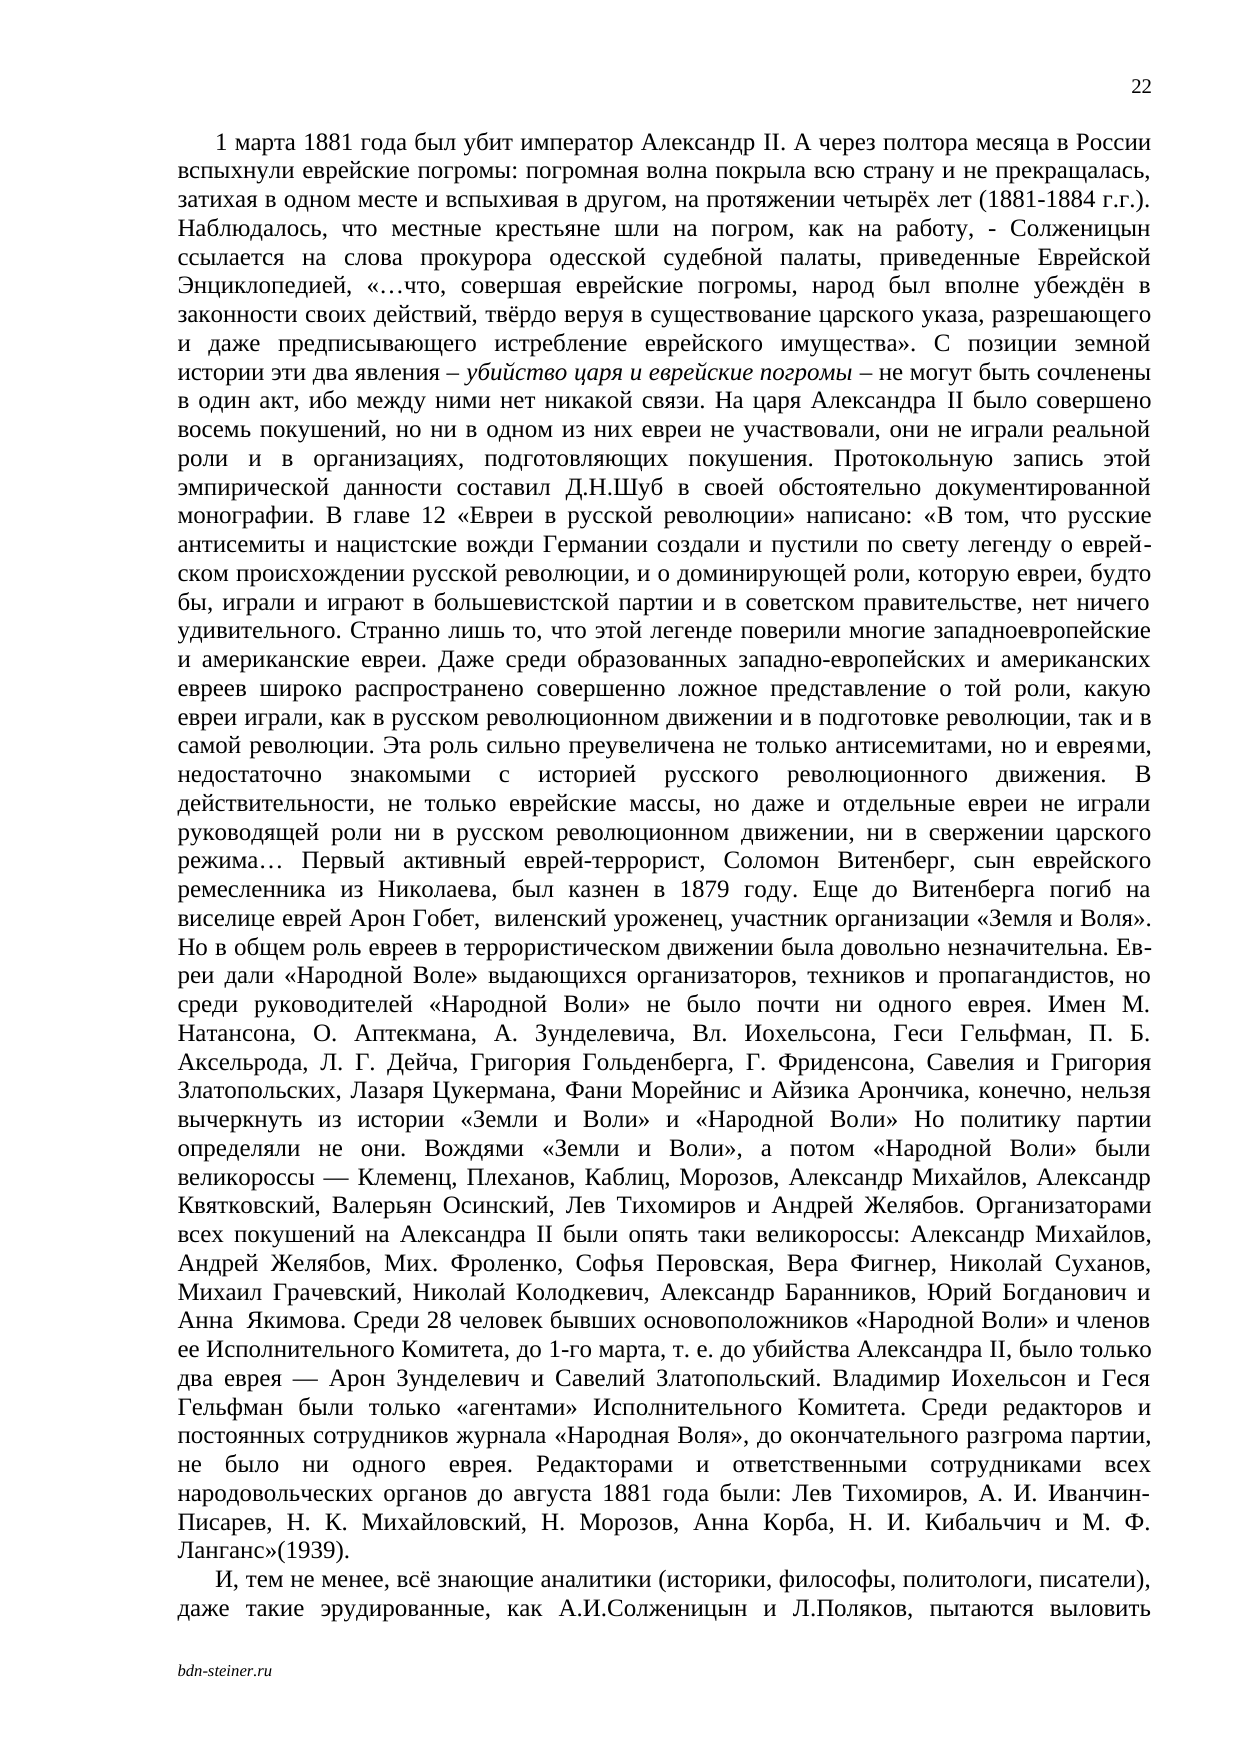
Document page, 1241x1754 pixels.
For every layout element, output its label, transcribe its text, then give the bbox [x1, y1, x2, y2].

text 1 марта 1881 года был убит император Александр II. А через полтора месяца в России вспыхнули еврейские погромы: погромная волна покрыла всю страну и не прекращалась, затихая в одном месте и вспыхивая в другом, на протяжении четырёх лет (1881-1884 г.г.). Наблюдалось, что местные крестьяне шли на погром, как на работу, - Солженицын ссылается на слова прокурора одесской судебной палаты, приведенные Еврейской Энциклопедией, «…что, совершая еврейские погромы, народ был вполне убеждён в законности своих действий, твёрдо веруя в существование царского указа, разрешающего и даже предписывающего истребление еврейского имущества». С позиции земной истории эти два явления – убийство царя и еврейские погромы – не могут быть сочленены в один акт, ибо между ними нет никакой связи. На царя Александра II было совершено восемь покушений, но ни в одном из них евреи не участвовали, они не играли реальной роли и в организациях, подготовляющих покушения. Протокольную запись этой эмпирической данности составил Д.Н.Шуб в своей обстоятельно документированной монографии. В главе 12 «Евреи в русской революции» написано: «В том, что русские антисемиты и нацистские вожди Германии создали и пустили по свету легенду о еврейском происхождении русской революции, и о доминирующей роли, которую евреи, будто бы, играли и играют в большевистской партии и в советском правительстве, нет ничего удивительного. Странно лишь то, что этой легенде поверили многие западноевропейские и американские евреи. Даже среди образованных западно-европейских и американских евреев широко распространено совершенно ложное представление о той роли, какую евреи играли, как в русском революционном движении и в подготовке революции, так и в самой революции. Эта роль сильно преувеличена не только антисемитами, но и евреями, недостаточно знакомыми с историей русского революционного движения. В действительности, не только еврейские массы, но даже и отдельные евреи не играли руководящей роли ни в русском революционном движении, ни в свержении царского режима… Первый активный еврей-террорист, Соломон Витенберг, сын еврейского ремесленника из Николаева, был казнен в 1879 году. Еще до Витенберга погиб на виселице еврей Арон Гобет, виленский уроженец, участник организации «Земля и Воля». Но в общем роль евреев в террористическом движении была довольно незначительна. Евреи дали «Народной Воле» выдающихся организаторов, техников и пропагандистов, но среди руководителей «Народной Воли» не было почти ни одного еврея. Имен М. Натансона, О. Аптекмана, А. Зунделевича, Вл. Иохельсона, Геси Гельфман, П. Б. Аксельрода, Л. Г. Дейча, Григория Гольденберга, Г. Фриденсона, Савелия и Григория Златопольских, Лазаря Цукермана, Фани Морейнис и Айзика Арончика, конечно, нельзя вычеркнуть из истории «Земли и Воли» и «Народной Воли» Но политику партии определяли не они. Вождями «Земли и Воли», а потом «Народной Воли» были великороссы — Клеменц, Плеханов, Каблиц, Морозов, Александр Михайлов, Александр Квятковский, Валерьян Осинский, Лев Тихомиров и Андрей Желябов. Организаторами всех покушений на Александра II были опять таки великороссы: Александр Михайлов, Андрей Желябов, Мих. Фроленко, Софья Перовская, Вера Фигнер, Николай Суханов, Михаил Грачевский, Николай Колодкевич, Александр Баранников, Юрий Богданович и Анна Якимова. Среди 28 человек бывших основоположников «Народной Воли» и членов ее Исполнительного Комитета, до 1-го марта, т. е. до убийства Александра II, было только два еврея — Арон Зунделевич и Савелий Златопольский. Владимир Иохельсон и Геся Гельфман были только «агентами» Исполнительного Комитета. Среди редакторов и постоянных сотрудников журнала «Народная Воля», до окончательного разгрома партии, не было ни одного еврея. Редакторами и ответственными сотрудниками всех народовольческих органов до августа 1881 года были: Лев Тихомиров, А. И. Иванчин-Писарев, Н. К. Михайловский, Н. Морозов, Анна Корба, Н. И. Кибальчич и М. Ф. Ланганс»(1939). [177, 127, 1152, 1564]
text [177, 1564, 1152, 1622]
